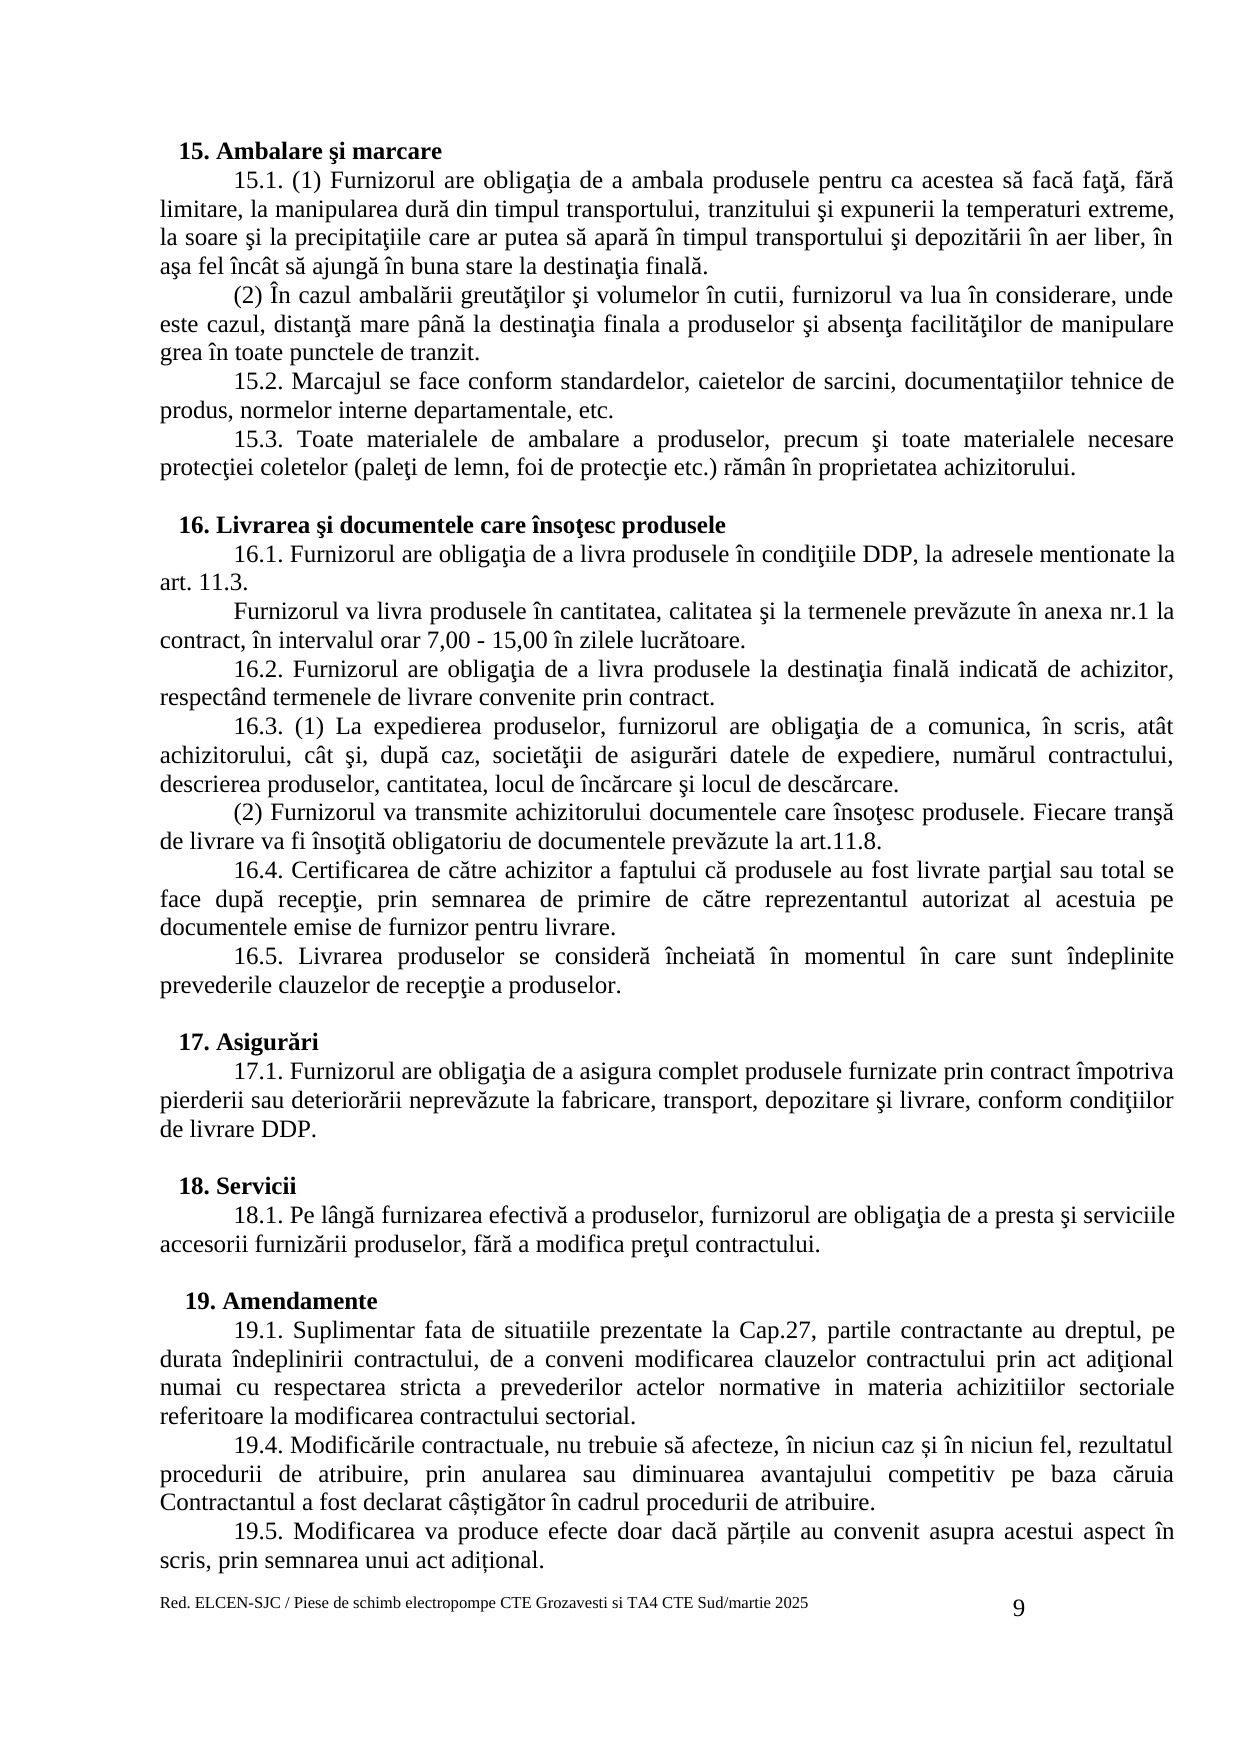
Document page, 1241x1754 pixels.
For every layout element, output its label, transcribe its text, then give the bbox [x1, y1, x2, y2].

text 18. Servicii [159, 1171, 1175, 1200]
text 16.5. Livrarea produselor se consideră încheiată în momentul în care sunt îndeplinite prevederile clauzelor de recepţie a produselor. [159, 941, 1175, 999]
text 18.1. Pe lângă furnizarea efectivă a produselor, furnizorul are obligaţia de a presta şi serviciile accesorii furnizării produselor, fără a modifica preţul contractului. [159, 1200, 1175, 1257]
text Furnizorul va livra produsele în cantitatea, calitatea şi la termenele prevăzute în anexa nr.1 la contract, în intervalul orar 7,00 - 15,00 în zilele lucrătoare. [159, 596, 1175, 654]
list 19.5. Modificarea va produce efecte doar dacă părțile au convenit asupra acestui aspect în scris, prin semnarea unui act adițional. [159, 1516, 1175, 1574]
text 15.2. Marcajul se face conform standardelor, caietelor de sarcini, documentaţiilor tehnice de produs, normelor interne departamentale, etc. [159, 366, 1175, 424]
text (2) În cazul ambalării greutăţilor şi volumelor în cutii, furnizorul va lua în considerare, unde este cazul, distanţă mare până la destinaţia finala a produselor şi absenţa facilităţilor de manipulare grea în toate punctele de tranzit. [159, 280, 1175, 366]
text 17. Asigurări [159, 1027, 1175, 1056]
text 15.3. Toate materialele de ambalare a produselor, precum şi toate materialele necesare protecţiei coletelor (paleţi de lemn, foi de protecţie etc.) rămân în proprietatea achizitorului. [159, 424, 1175, 481]
text 16.1. Furnizorul are obligaţia de a livra produsele în condiţiile DDP, la adresele mentionate la art. 11.3. [159, 539, 1175, 596]
text 19. Amendamente [159, 1286, 1175, 1315]
text 16.4. Certificarea de către achizitor a faptului că produsele au fost livrate parţial sau total se face după recepţie, prin semnarea de primire de către reprezentantul autorizat al acestuia pe documentele emise de furnizor pentru livrare. [159, 855, 1175, 941]
text 17.1. Furnizorul are obligaţia de a asigura complet produsele furnizate prin contract împotriva pierderii sau deteriorării neprevăzute la fabricare, transport, depozitare şi livrare, conform condiţiilor de livrare DDP. [159, 1056, 1175, 1142]
text 19.1. Suplimentar fata de situatiile prezentate la Cap.27, partile contractante au dreptul, pe durata îndeplinirii contractului, de a conveni modificarea clauzelor contractului prin act adiţional numai cu respectarea stricta a prevederilor actelor normative in materia achizitiilor sectoriale referitoare la modificarea contractului sectorial. [159, 1315, 1175, 1430]
text 19.4. Modificările contractuale, nu trebuie să afecteze, în niciun caz și în niciun fel, rezultatul procedurii de atribuire, prin anularea sau diminuarea avantajului competitiv pe baza căruia Contractantul a fost declarat câștigător în cadrul procedurii de atribuire. [159, 1430, 1175, 1516]
text 15. Ambalare şi marcare [159, 136, 1175, 165]
text 16.3. (1) La expedierea produselor, furnizorul are obligaţia de a comunica, în scris, atât achizitorului, cât şi, după caz, societăţii de asigurări datele de expediere, numărul contractului, descrierea produselor, cantitatea, locul de încărcare şi locul de descărcare. [159, 711, 1175, 797]
text 16.2. Furnizorul are obligaţia de a livra produsele la destinaţia finală indicată de achizitor, respectând termenele de livrare convenite prin contract. [159, 654, 1175, 711]
text 15.1. (1) Furnizorul are obligaţia de a ambala produsele pentru ca acestea să facă faţă, fără limitare, la manipularea dură din timpul transportului, tranzitului şi expunerii la temperaturi extreme, la soare şi la precipitaţiile care ar putea să apară în timpul transportului şi depozitării în aer liber, în aşa fel încât să ajungă în buna stare la destinaţia finală. [159, 165, 1175, 280]
text 16. Livrarea şi documentele care însoţesc produsele [159, 510, 1175, 539]
text (2) Furnizorul va transmite achizitorului documentele care însoţesc produsele. Fiecare tranşă de livrare va fi însoţită obligatoriu de documentele prevăzute la art.11.8. [159, 797, 1175, 855]
